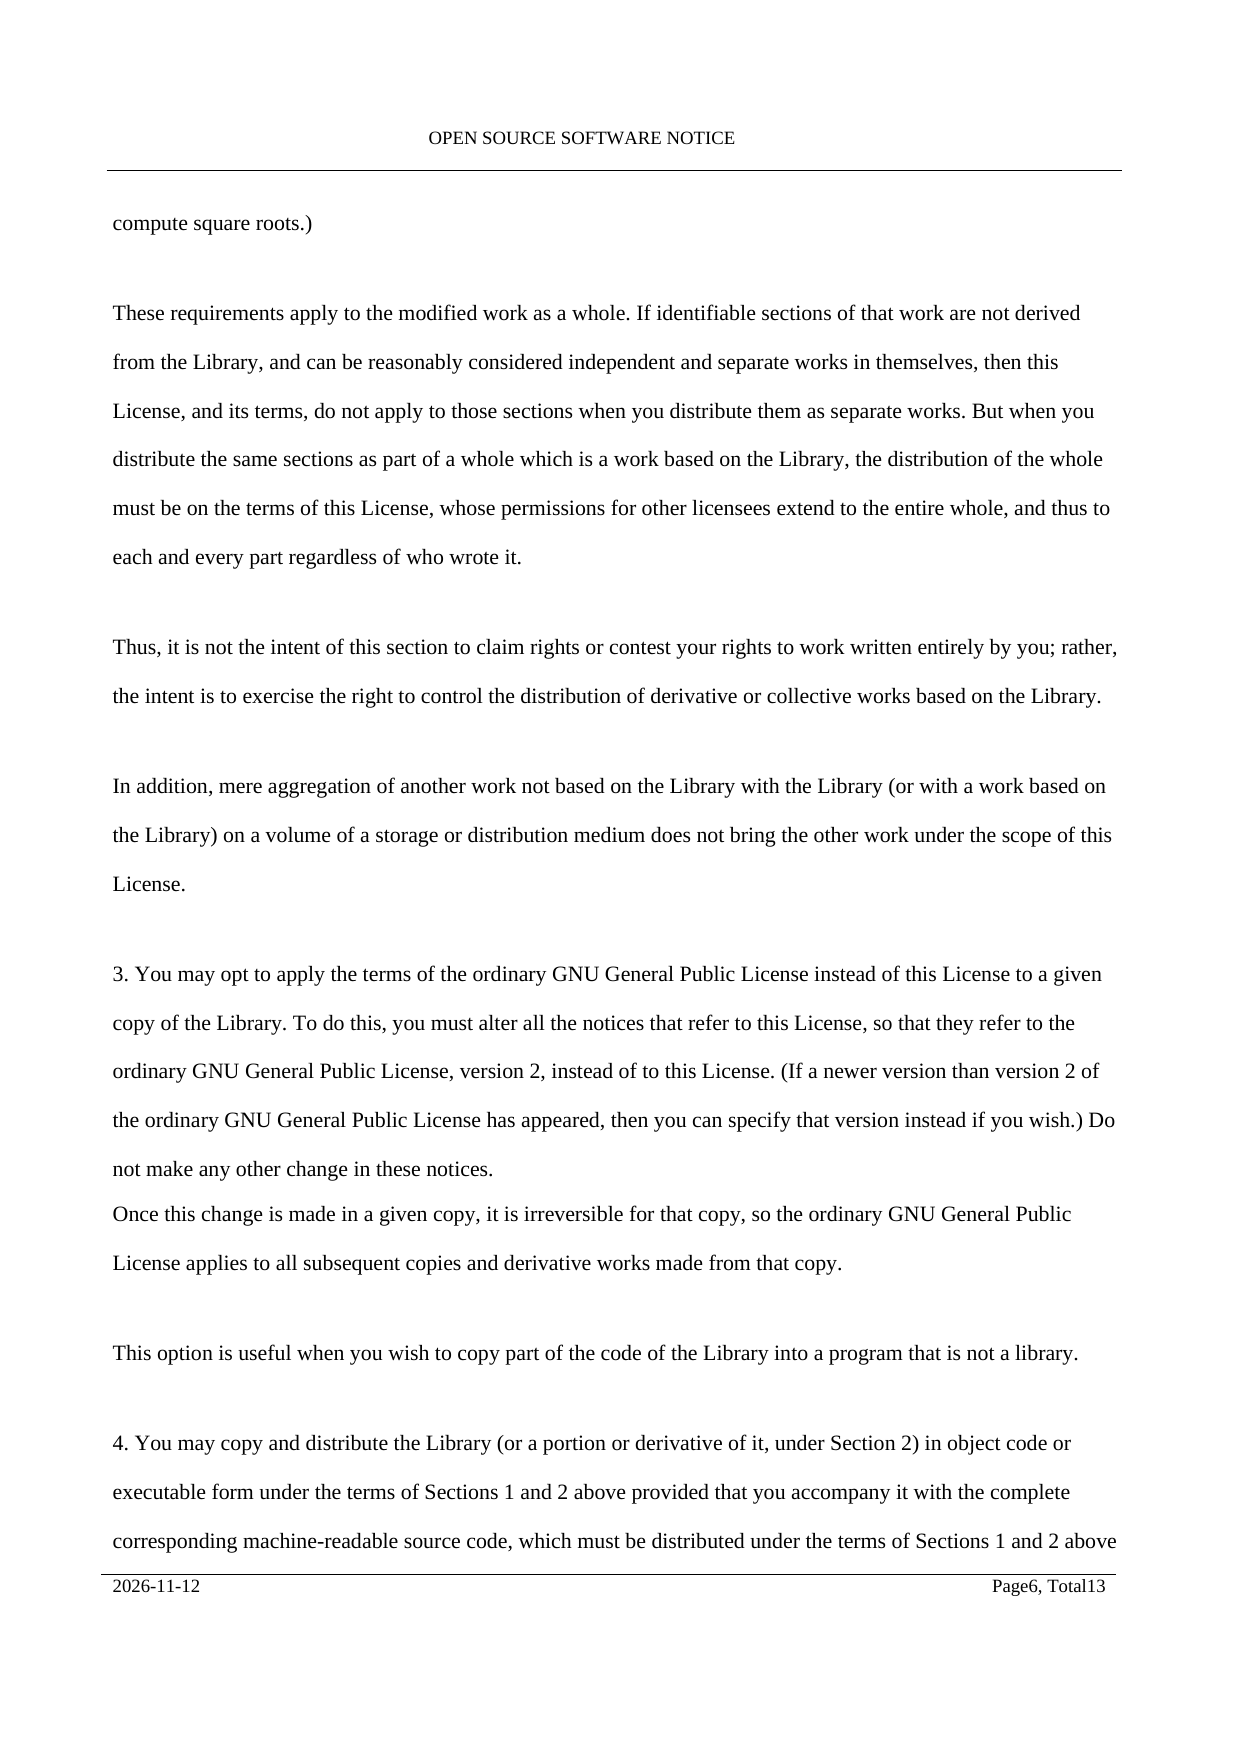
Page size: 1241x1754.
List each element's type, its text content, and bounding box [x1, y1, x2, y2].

text In addition, mere aggregation of another work not based on the Library with the Library (or with a work based on the Library) on a volume of a storage or distribution medium does not bring the other work under the scope of this License. [112, 769, 1128, 899]
text Once this change is made in a given copy, it is irreversible for that copy, so the ordinary GNU General Public License applies to all subsequent copies and derivative works made from that copy. [112, 1197, 1128, 1278]
text This option is useful when you wish to copy part of the code of the Library into a program that is not a library. [112, 1336, 1128, 1369]
text Thus, it is not the intent of this section to claim rights or contest your rights to work written entirely by you; rather, the intent is to exercise the right to control the distribution of derivative or collective works based on the Library. [112, 631, 1128, 712]
text These requirements apply to the modified work as a whole. If identifiable sections of that work are not derived from the Library, and can be reasonably considered independent and separate works in themselves, then this License, and its terms, do not apply to those sections when you distribute them as separate works. But when you distribute the same sections as part of a whole which is a work based on the Library, the distribution of the whole must be on the terms of this License, whose permissions for other licensees extend to the entire whole, and thus to each and every part regardless of who wrote it. [112, 297, 1128, 573]
text 3. You may opt to apply the terms of the ordinary GNU General Public License instead of this License to a given copy of the Library. To do this, you must alter all the notices that refer to this License, so that they refer to the ordinary GNU General Public License, version 2, instead of to this License. (If a newer version than version 2 of the ordinary GNU General Public License has appeared, then you can specify that version instead if you wish.) Do not make any other change in these notices. [112, 957, 1128, 1185]
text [112, 1426, 1128, 1556]
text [112, 206, 1128, 239]
